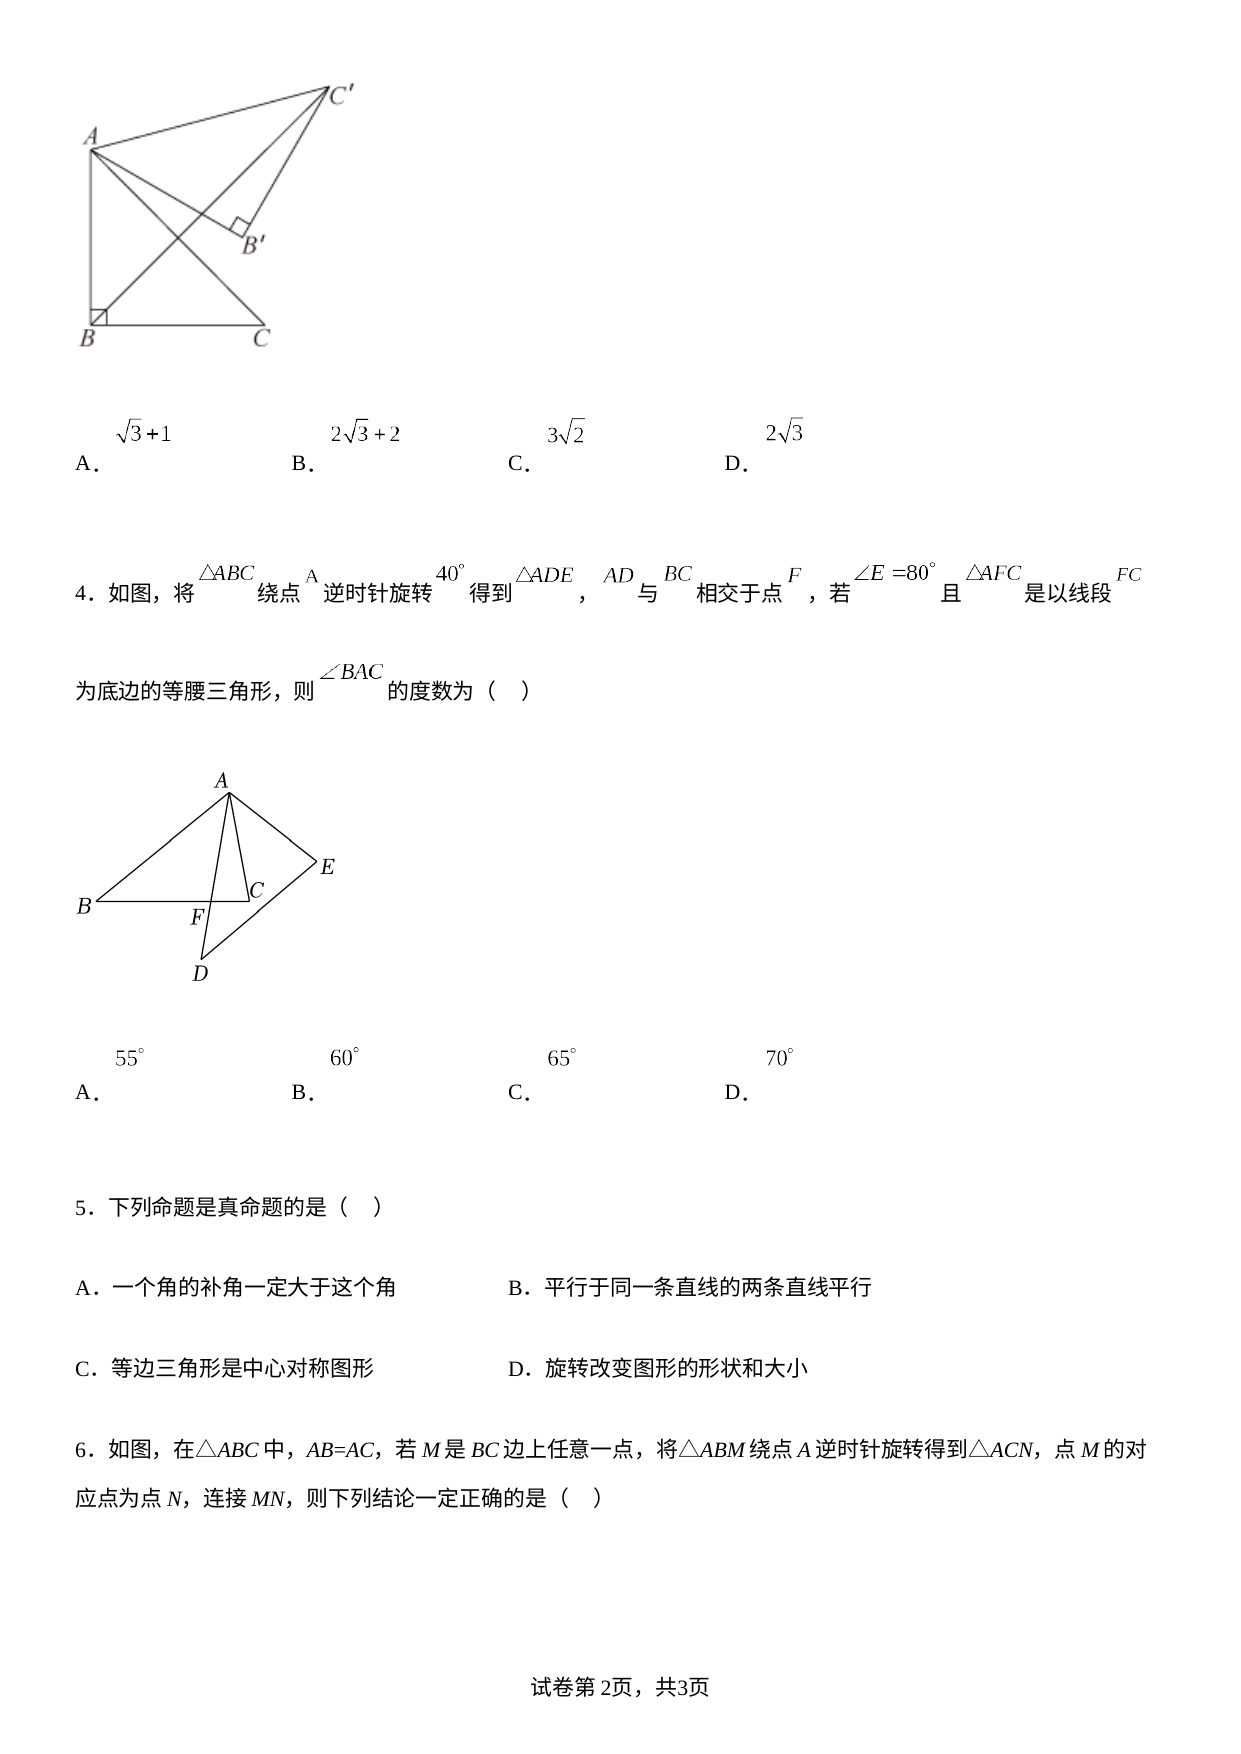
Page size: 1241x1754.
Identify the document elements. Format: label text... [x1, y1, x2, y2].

text C．等边三角形是中心对称图形 D．旋转改变图形的形状和大小 [75, 1351, 1165, 1383]
text A． B． C． D． [75, 1043, 1165, 1141]
text 5．下列命题是真命题的是（ ） [75, 1189, 1165, 1222]
text 4．如图，将绕点逆时针旋转得到，与相交于点，若且是以线段为底边的等腰三角形，则的度数为（ ） [75, 560, 1165, 722]
text 6．如图，在△ABC中，AB=AC，若M是BC边上任意一点，将△ABM绕点A逆时针旋转得到△ACN，点M的对应点为点N，连接MN，则下列结论一定正确的是（ ） [75, 1432, 1165, 1513]
text A．一个角的补角一定大于这个角 B．平行于同一条直线的两条直线平行 [75, 1270, 1165, 1302]
picture [75, 770, 336, 982]
picture [75, 76, 358, 353]
text A． B． C． D． [75, 414, 1165, 511]
